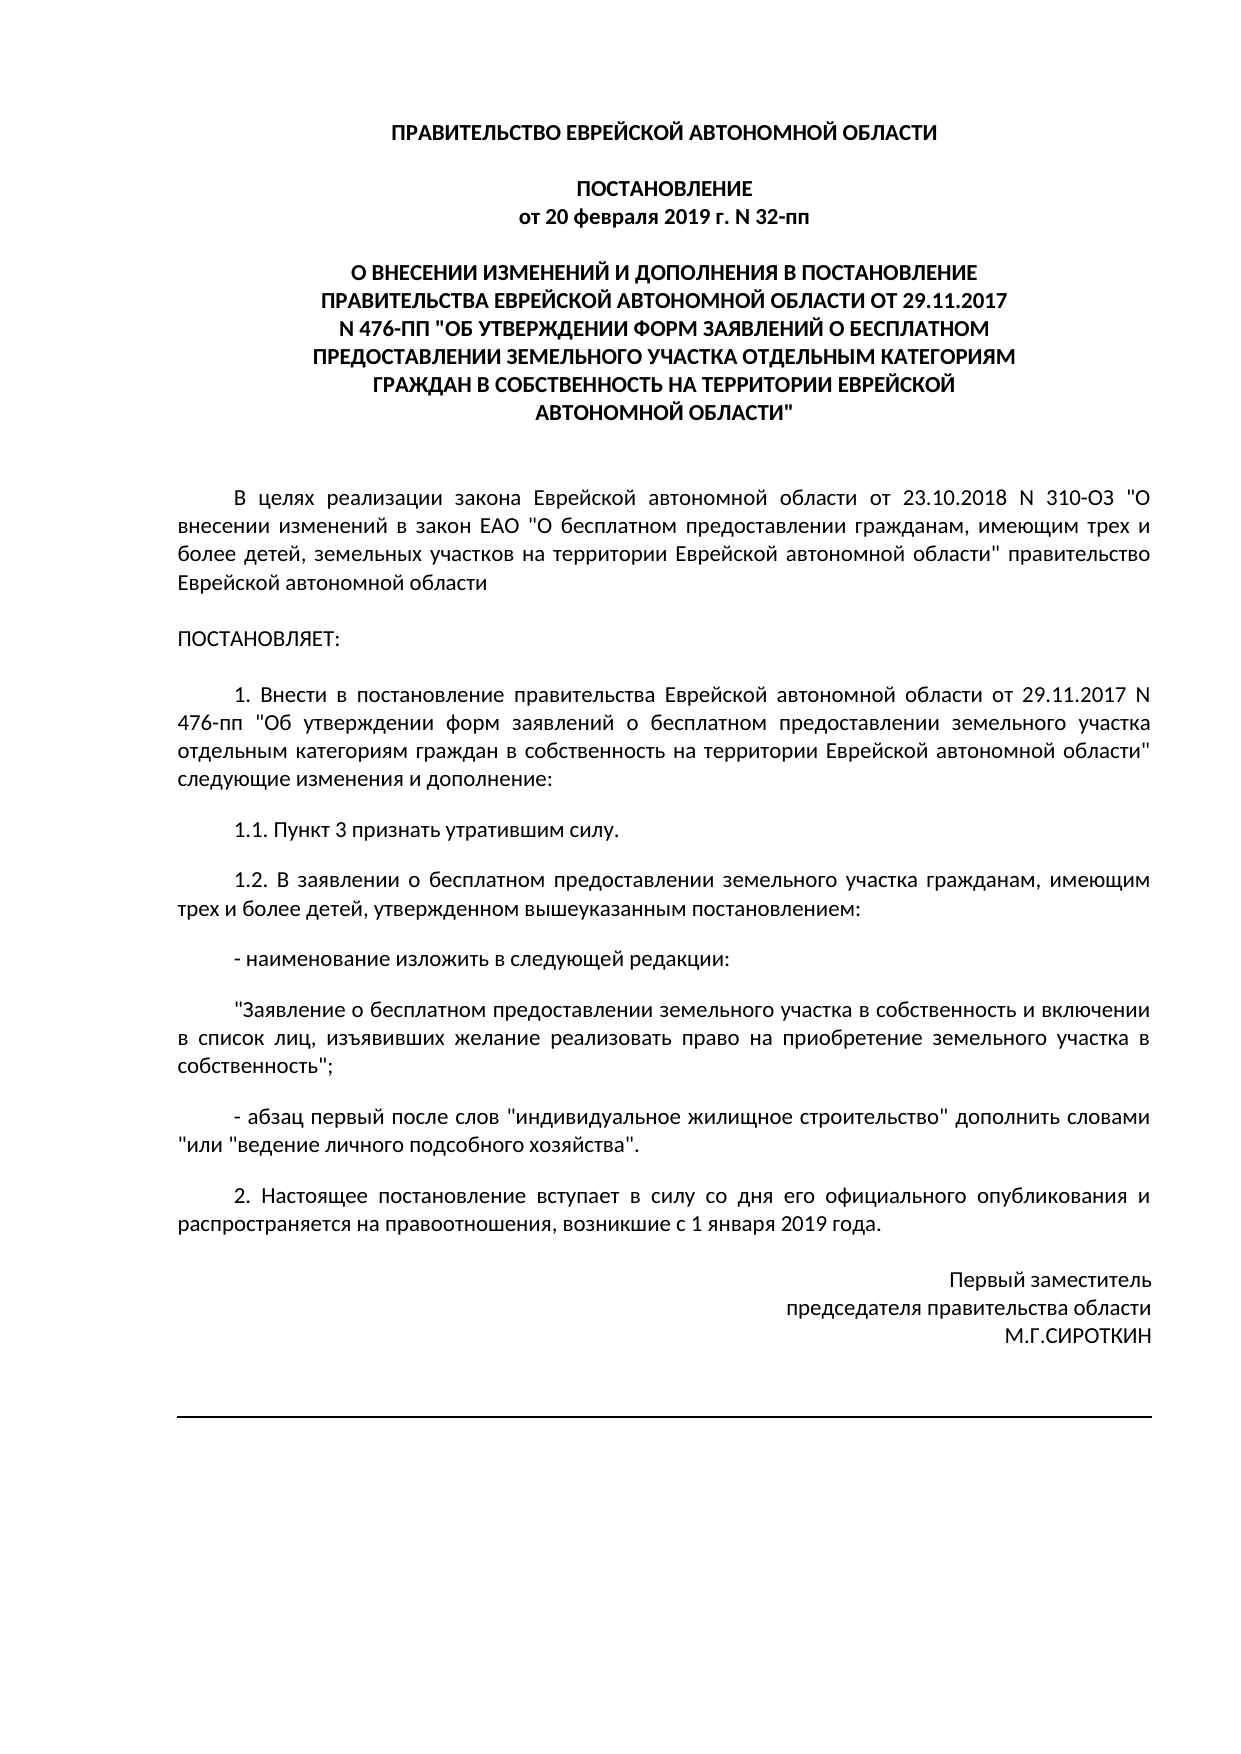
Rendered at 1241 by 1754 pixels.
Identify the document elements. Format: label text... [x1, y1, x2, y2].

title АВТОНОМНОЙ ОБЛАСТИ" [177, 398, 1152, 426]
title N 476-ПП "ОБ УТВЕРЖДЕНИИ ФОРМ ЗАЯВЛЕНИЙ О БЕСПЛАТНОМ [177, 314, 1152, 342]
title О ВНЕСЕНИИ ИЗМЕНЕНИЙ И ДОПОЛНЕНИЯ В ПОСТАНОВЛЕНИЕ [177, 258, 1152, 286]
text ПОСТАНОВЛЯЕТ: [177, 624, 1152, 652]
title ГРАЖДАН В СОБСТВЕННОСТЬ НА ТЕРРИТОРИИ ЕВРЕЙСКОЙ [177, 370, 1152, 398]
text председателя правительства области [177, 1293, 1152, 1322]
title от 20 февраля 2019 г. N 32-пп [177, 202, 1152, 230]
text "Заявление о бесплатном предоставлении земельного участка в собственность и включении в список лиц, изъявивших желание реализовать право на приобретение земельного участка в собственность"; [177, 996, 1152, 1079]
title ПРАВИТЕЛЬСТВА ЕВРЕЙСКОЙ АВТОНОМНОЙ ОБЛАСТИ ОТ 29.11.2017 [177, 286, 1152, 314]
text - наименование изложить в следующей редакции: [177, 944, 1152, 973]
text - абзац первый после слов "индивидуальное жилищное строительство" дополнить словами "или "ведение личного подсобного хозяйства". [177, 1102, 1152, 1158]
text 1. Внести в постановление правительства Еврейской автономной области от 29.11.2017 N 476-пп "Об утверждении форм заявлений о бесплатном предоставлении земельного участка отдельным категориям граждан в собственность на территории Еврейской автономной области" следующие изменения и дополнение: [177, 680, 1152, 792]
text 1.2. В заявлении о бесплатном предоставлении земельного участка гражданам, имеющим трех и более детей, утвержденном вышеуказанным постановлением: [177, 866, 1152, 922]
title ПРАВИТЕЛЬСТВО ЕВРЕЙСКОЙ АВТОНОМНОЙ ОБЛАСТИ [177, 118, 1152, 146]
text М.Г.СИРОТКИН [177, 1322, 1152, 1349]
title ПРЕДОСТАВЛЕНИИ ЗЕМЕЛЬНОГО УЧАСТКА ОТДЕЛЬНЫМ КАТЕГОРИЯМ [177, 342, 1152, 370]
text Первый заместитель [177, 1266, 1152, 1293]
text В целях реализации закона Еврейской автономной области от 23.10.2018 N 310-ОЗ "О внесении изменений в закон ЕАО "О бесплатном предоставлении гражданам, имеющим трех и более детей, земельных участков на территории Еврейской автономной области" правительство Еврейской автономной области [177, 483, 1152, 596]
text 1.1. Пункт 3 признать утратившим силу. [177, 815, 1152, 843]
title ПОСТАНОВЛЕНИЕ [177, 174, 1152, 202]
text 2. Настоящее постановление вступает в силу со дня его официального опубликования и распространяется на правоотношения, возникшие с 1 января 2019 года. [177, 1181, 1152, 1237]
